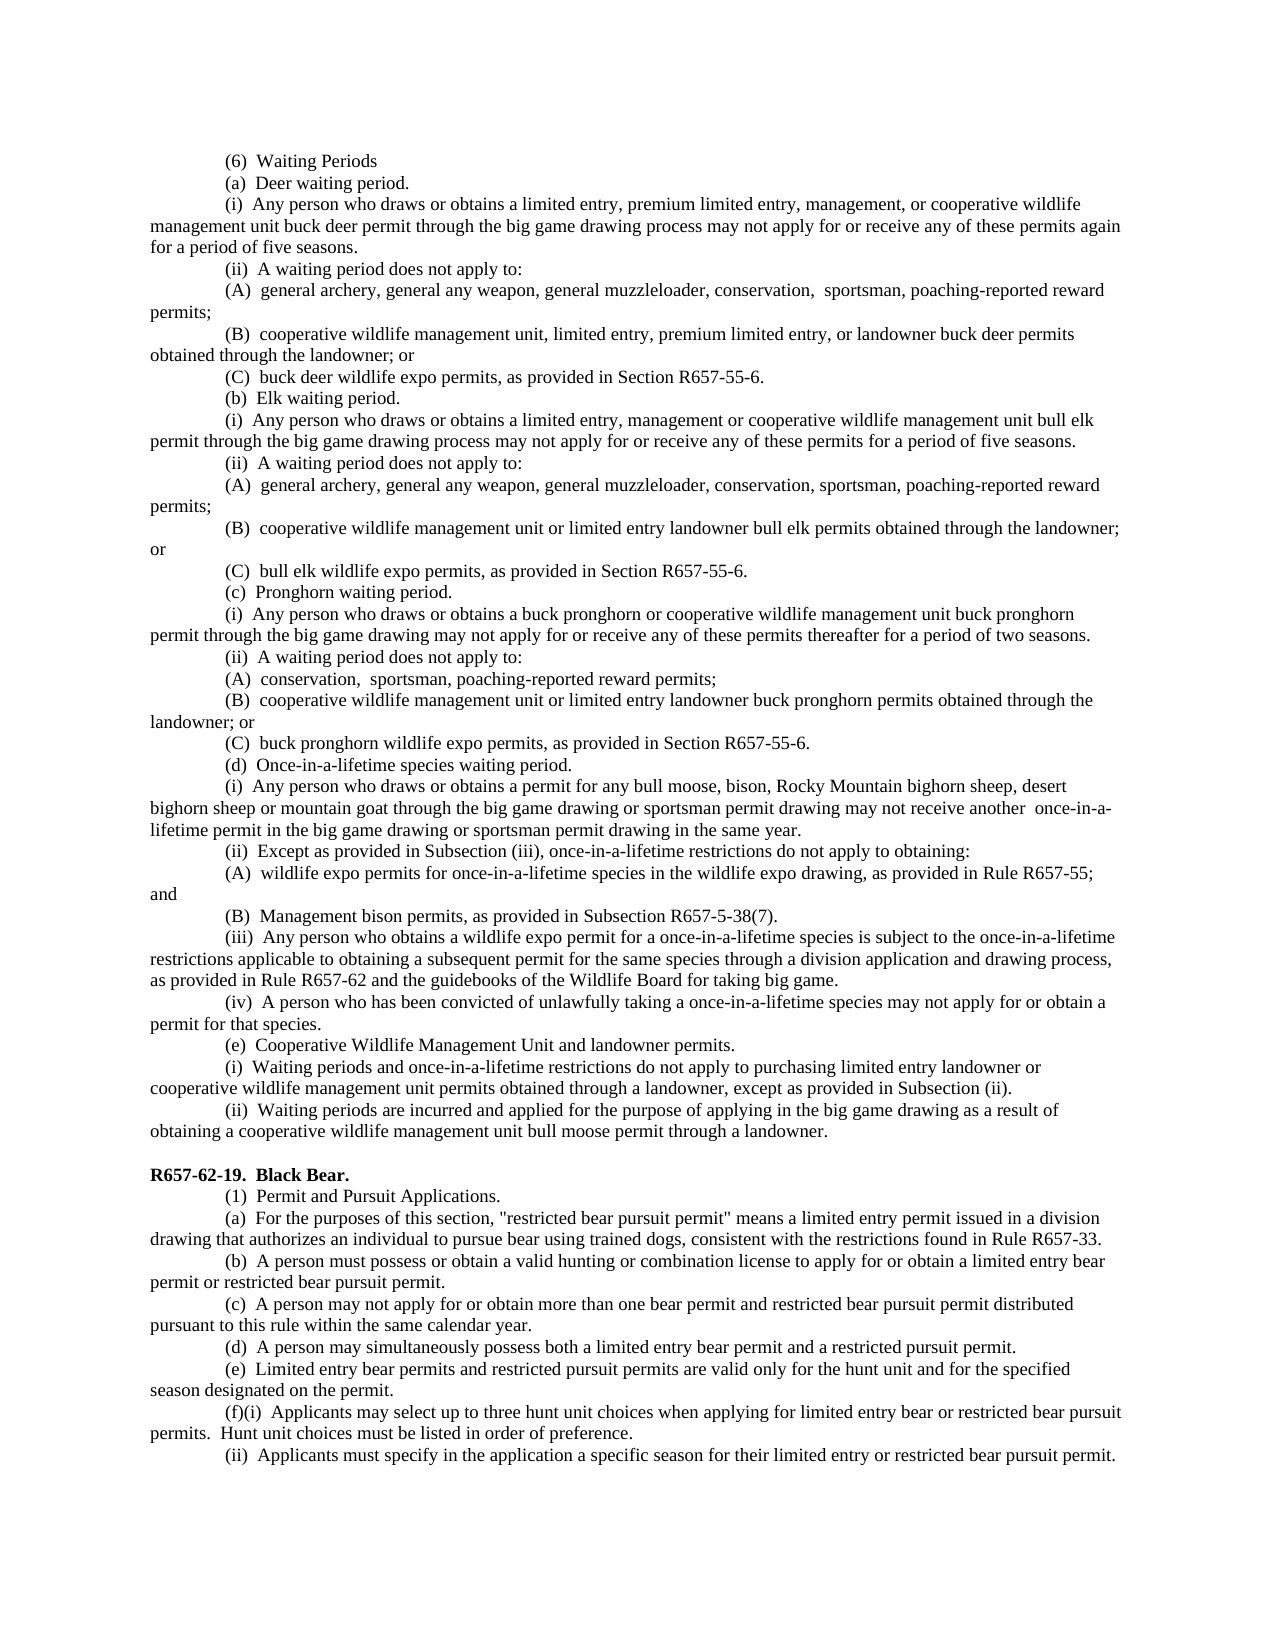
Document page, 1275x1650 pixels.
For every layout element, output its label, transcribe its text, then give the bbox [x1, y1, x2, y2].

text (A) general archery, general any weapon, general muzzleloader, conservation, sportsman, poaching-reported reward permits; [150, 279, 1125, 322]
text (B) cooperative wildlife management unit or limited entry landowner buck pronghorn permits obtained through the landowner; or [150, 689, 1125, 732]
text (i) Waiting periods and once-in-a-lifetime restrictions do not apply to purchasing limited entry landowner or cooperative wildlife management unit permits obtained through a landowner, except as provided in Subsection (ii). [150, 1056, 1125, 1099]
text (A) conservation, sportsman, poaching-reported reward permits; [150, 667, 1125, 689]
text (ii) Except as provided in Subsection (iii), once-in-a-lifetime restrictions do not apply to obtaining: [150, 840, 1125, 862]
text (f)(i) Applicants may select up to three hunt unit choices when applying for limited entry bear or restricted bear pursuit permits. Hunt unit choices must be listed in order of preference. [150, 1401, 1125, 1444]
text (A) wildlife expo permits for once-in-a-lifetime species in the wildlife expo drawing, as provided in Rule R657-55; and [150, 862, 1125, 905]
text (i) Any person who draws or obtains a permit for any bull moose, bison, Rocky Mountain bighorn sheep, desert bighorn sheep or mountain goat through the big game drawing or sportsman permit drawing may not receive another once-in-a-lifetime permit in the big game drawing or sportsman permit drawing in the same year. [150, 775, 1125, 840]
text (a) For the purposes of this section, "restricted bear pursuit permit" means a limited entry permit issued in a division drawing that authorizes an individual to pursue bear using trained dogs, consistent with the restrictions found in Rule R657-33. [150, 1207, 1125, 1250]
text (C) buck pronghorn wildlife expo permits, as provided in Section R657-55-6. [150, 732, 1125, 754]
text (1) Permit and Pursuit Applications. [150, 1185, 1125, 1207]
text (ii) A waiting period does not apply to: [150, 452, 1125, 473]
text (i) Any person who draws or obtains a limited entry, management or cooperative wildlife management unit bull elk permit through the big game drawing process may not apply for or receive any of these permits for a period of five seasons. [150, 409, 1125, 452]
text (i) Any person who draws or obtains a buck pronghorn or cooperative wildlife management unit buck pronghorn permit through the big game drawing may not apply for or receive any of these permits thereafter for a period of two seasons. [150, 603, 1125, 646]
text (ii) Waiting periods are incurred and applied for the purpose of applying in the big game drawing as a result of obtaining a cooperative wildlife management unit bull moose permit through a landowner. [150, 1099, 1125, 1142]
text (a) Deer waiting period. [150, 172, 1125, 193]
text (ii) Applicants must specify in the application a specific season for their limited entry or restricted bear pursuit permit. [150, 1444, 1125, 1465]
text (ii) A waiting period does not apply to: [150, 258, 1125, 279]
text (B) cooperative wildlife management unit, limited entry, premium limited entry, or landowner buck deer permits obtained through the landowner; or [150, 322, 1125, 366]
text (6) Waiting Periods [150, 150, 1125, 172]
text (i) Any person who draws or obtains a limited entry, premium limited entry, management, or cooperative wildlife management unit buck deer permit through the big game drawing process may not apply for or receive any of these permits again for a period of five seasons. [150, 193, 1125, 258]
text (b) Elk waiting period. [150, 387, 1125, 409]
text (c) A person may not apply for or obtain more than one bear permit and restricted bear pursuit permit distributed pursuant to this rule within the same calendar year. [150, 1293, 1125, 1336]
text (b) A person must possess or obtain a valid hunting or combination license to apply for or obtain a limited entry bear permit or restricted bear pursuit permit. [150, 1250, 1125, 1293]
text (d) A person may simultaneously possess both a limited entry bear permit and a restricted pursuit permit. [150, 1336, 1125, 1357]
text R657-62-19. Black Bear. [150, 1163, 1125, 1185]
text (e) Limited entry bear permits and restricted pursuit permits are valid only for the hunt unit and for the specified season designated on the permit. [150, 1357, 1125, 1401]
text (B) Management bison permits, as provided in Subsection R657-5-38(7). [150, 905, 1125, 926]
text (d) Once-in-a-lifetime species waiting period. [150, 754, 1125, 775]
text (iv) A person who has been convicted of unlawfully taking a once-in-a-lifetime species may not apply for or obtain a permit for that species. [150, 991, 1125, 1034]
text (B) cooperative wildlife management unit or limited entry landowner bull elk permits obtained through the landowner; or [150, 517, 1125, 560]
text (C) buck deer wildlife expo permits, as provided in Section R657-55-6. [150, 366, 1125, 387]
text (e) Cooperative Wildlife Management Unit and landowner permits. [150, 1034, 1125, 1056]
text (C) bull elk wildlife expo permits, as provided in Section R657-55-6. [150, 560, 1125, 581]
text (iii) Any person who obtains a wildlife expo permit for a once-in-a-lifetime species is subject to the once-in-a-lifetime restrictions applicable to obtaining a subsequent permit for the same species through a division application and drawing process, as provided in Rule R657-62 and the guidebooks of the Wildlife Board for taking big game. [150, 926, 1125, 991]
text (ii) A waiting period does not apply to: [150, 646, 1125, 667]
text (A) general archery, general any weapon, general muzzleloader, conservation, sportsman, poaching-reported reward permits; [150, 473, 1125, 517]
text (c) Pronghorn waiting period. [150, 581, 1125, 603]
